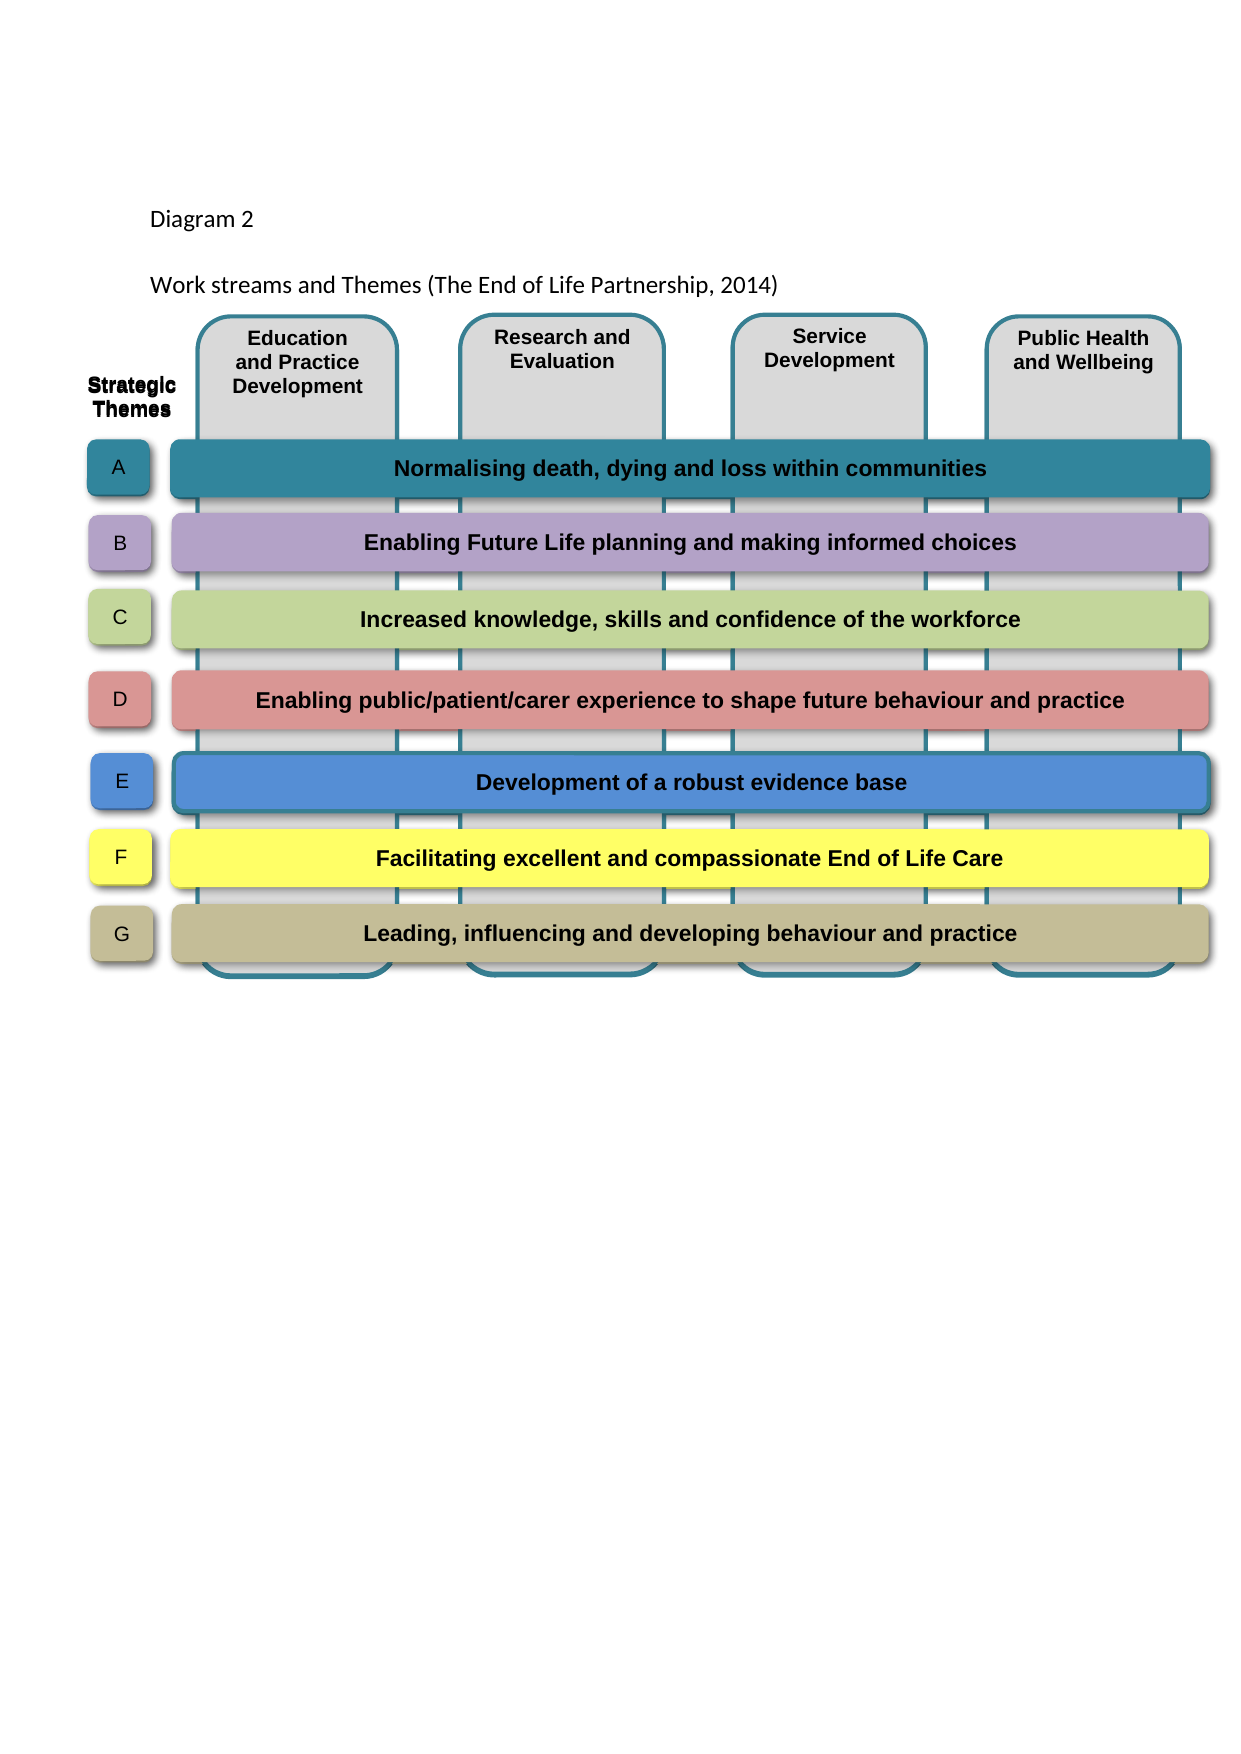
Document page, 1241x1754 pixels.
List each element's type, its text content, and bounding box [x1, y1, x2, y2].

text Diagram 2 [150, 203, 1090, 233]
text Work streams and Themes (The End of Life Partnership, 2014) [150, 269, 1090, 300]
